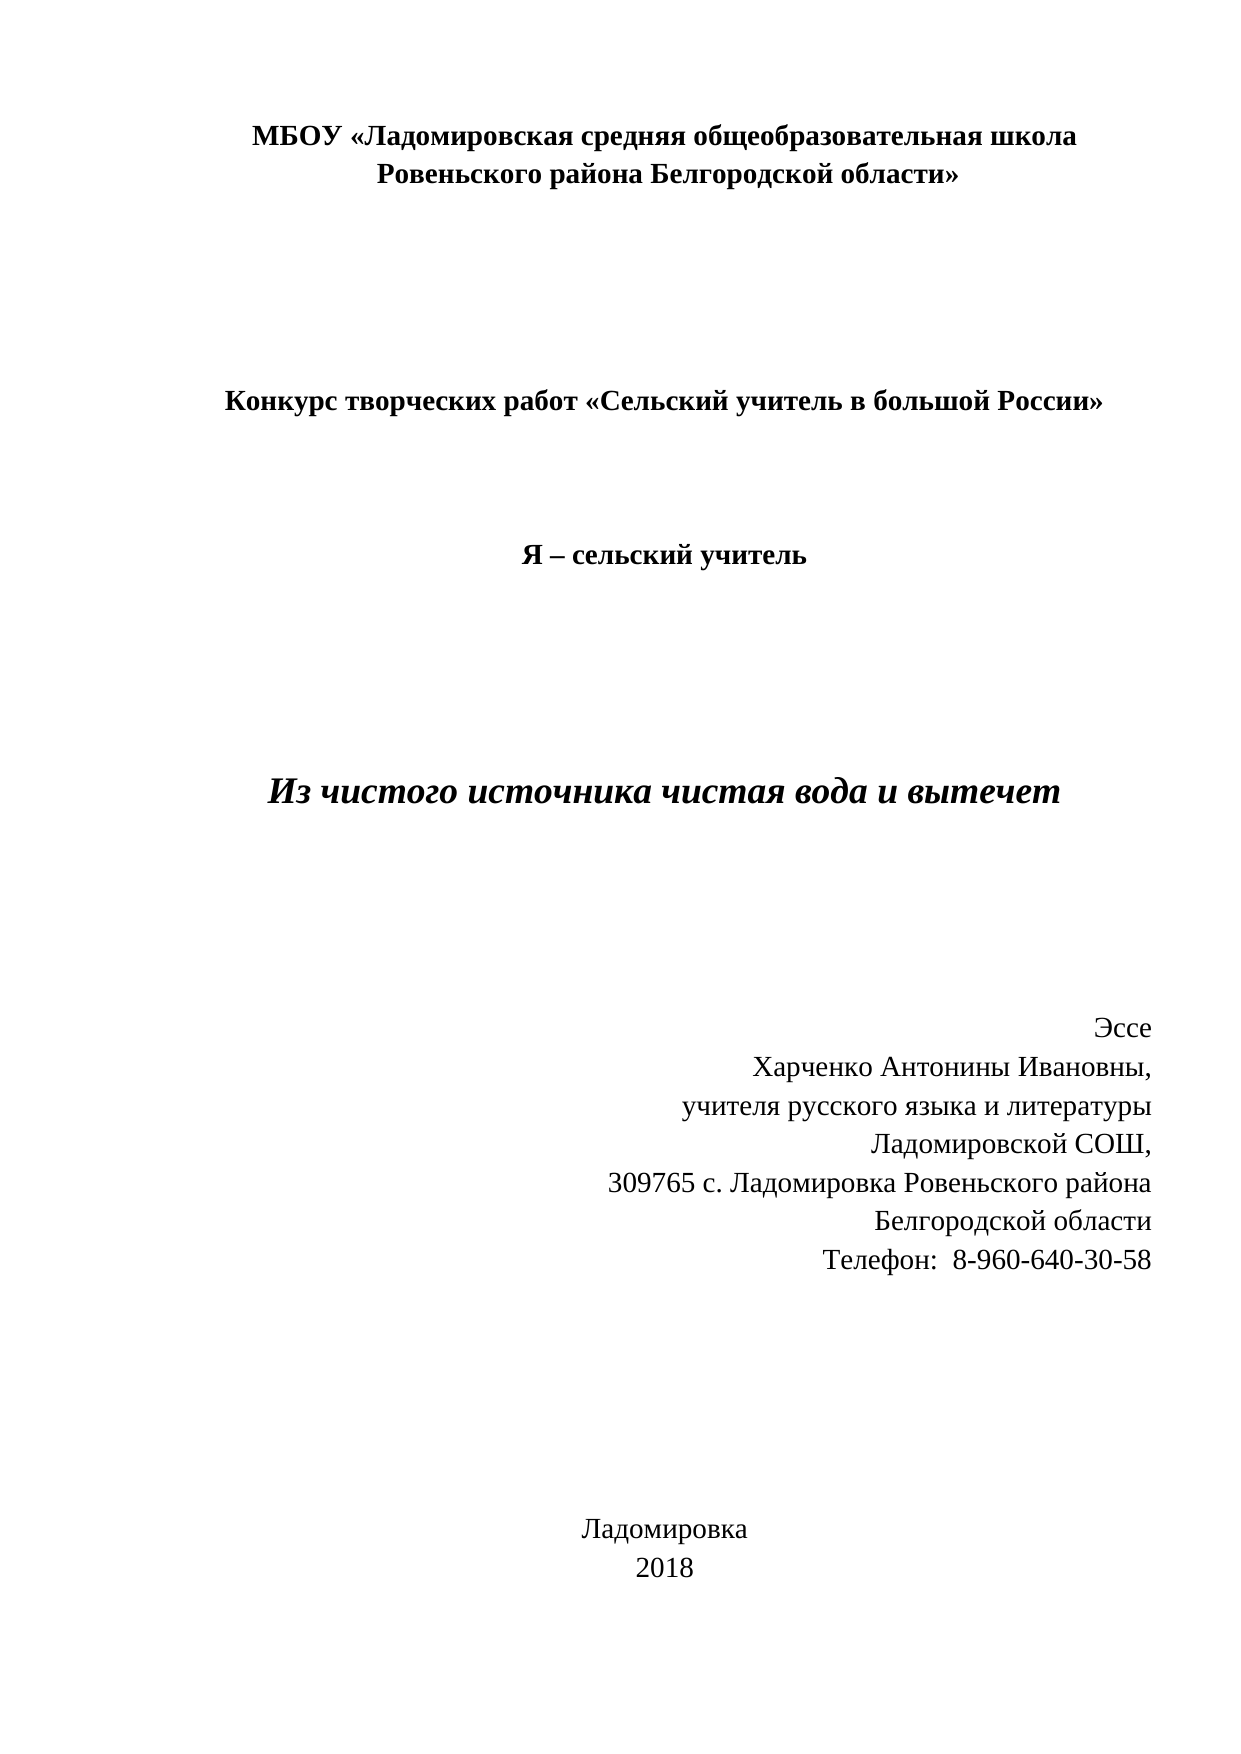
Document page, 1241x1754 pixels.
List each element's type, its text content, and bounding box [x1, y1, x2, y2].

text Я – сельский учитель [177, 537, 1152, 571]
text Ровеньского района Белгородской области» [177, 157, 1152, 190]
text учителя русского языка и литературы [177, 1088, 1152, 1121]
text Ладомировка [177, 1512, 1152, 1545]
text Эссе [177, 1011, 1152, 1044]
text Ладомировской СОШ, [177, 1126, 1152, 1160]
text Конкурс творческих работ «Сельский учитель в большой России» [177, 383, 1152, 416]
text Белгородской области [177, 1203, 1152, 1237]
text Телефон: 8-960-640-30-58 [177, 1242, 1152, 1275]
text Из чистого источника чистая вода и вытечет [177, 768, 1152, 811]
text 309765 с. Ладомировка Ровеньского района [177, 1165, 1152, 1198]
text МБОУ «Ладомировская средняя общеобразовательная школа [177, 118, 1152, 152]
text 2018 [177, 1550, 1152, 1584]
text Харченко Антонины Ивановны, [177, 1049, 1152, 1083]
